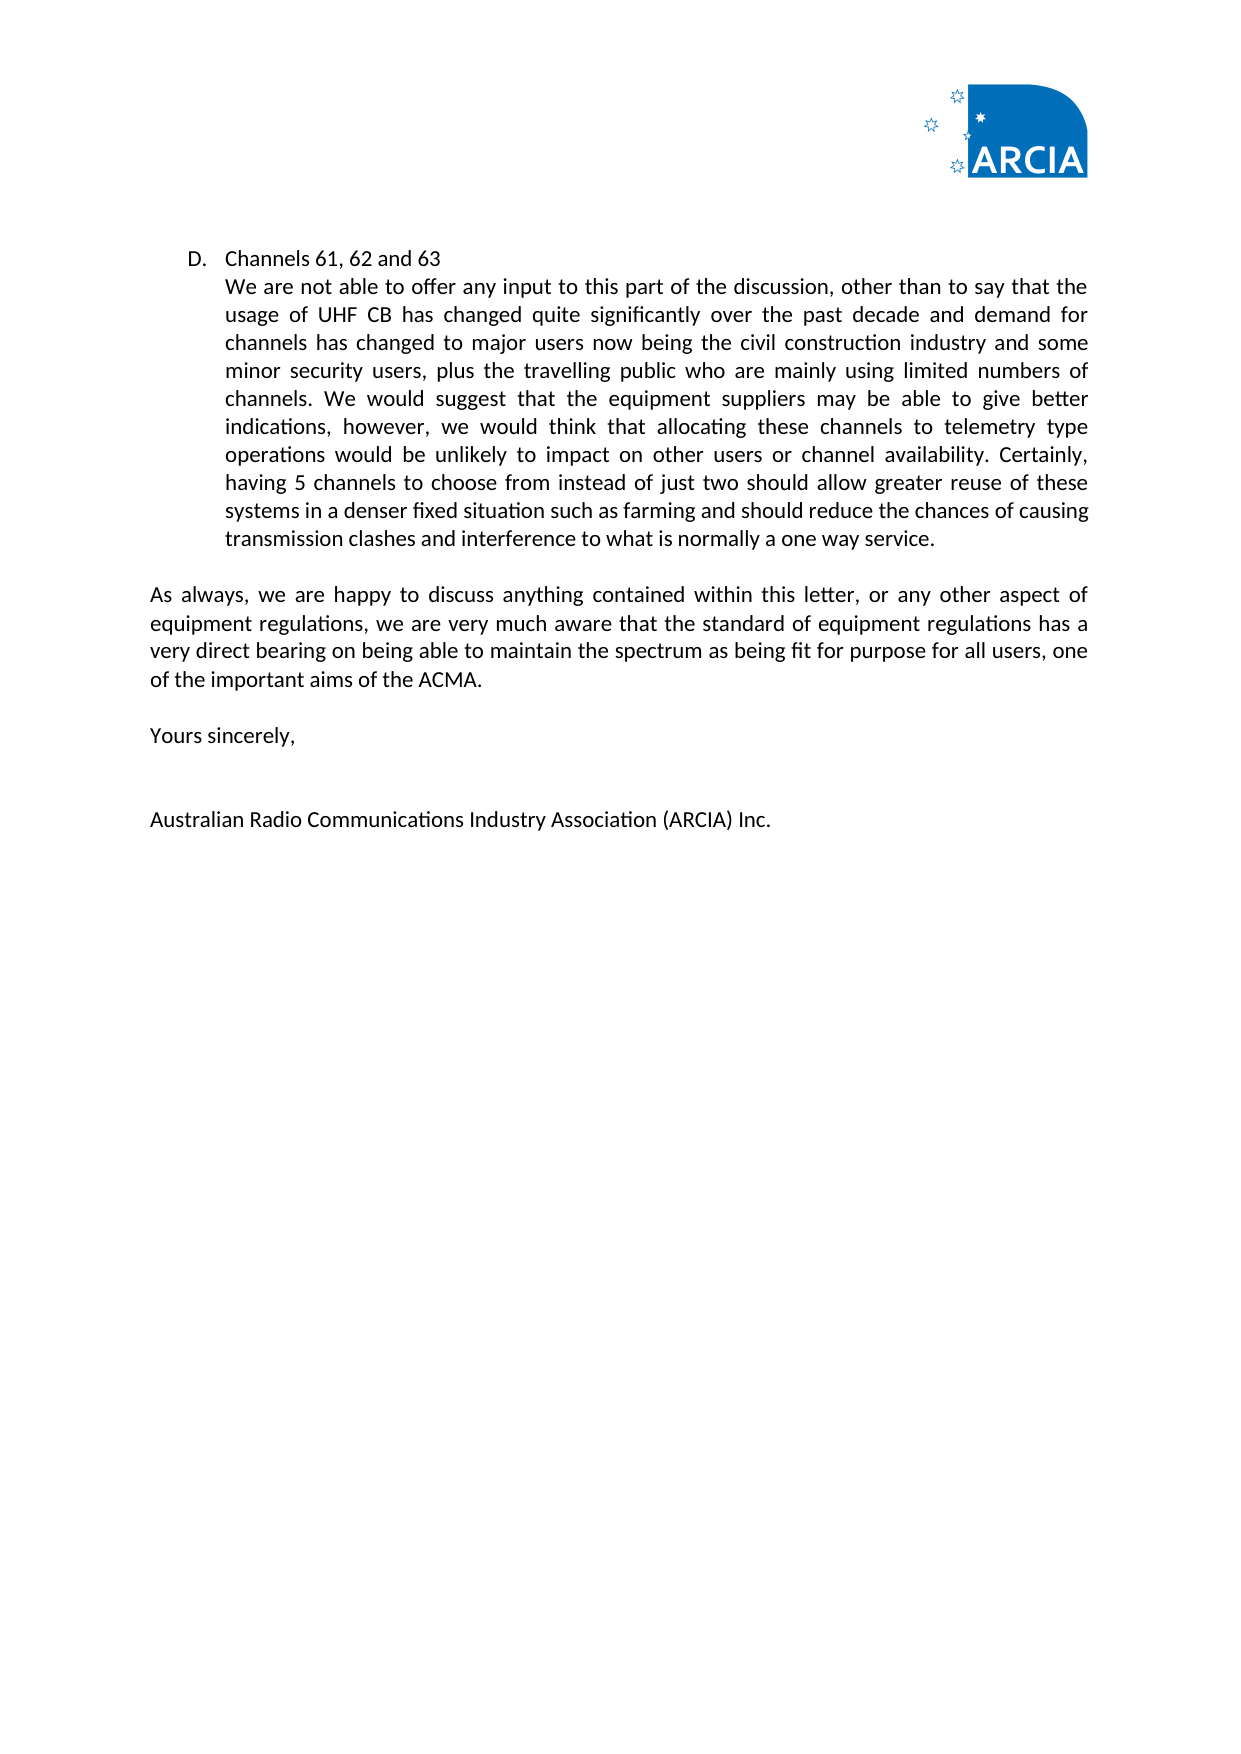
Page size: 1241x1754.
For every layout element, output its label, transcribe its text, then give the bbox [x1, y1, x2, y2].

picture [921, 73, 1091, 189]
text As always, we are happy to discuss anything contained within this letter, or any other aspect of equipment regulations, we are very much aware that the standard of equipment regulations has a very direct bearing on being able to maintain the spectrum as being fit for purpose for all users, one of the important aims of the ACMA. [150, 581, 1090, 693]
text Yours sincerely, [150, 721, 1090, 749]
list Channels 61, 62 and 63 [187, 244, 1090, 272]
list We are not able to offer any input to this part of the discussion, other than to say that the usage of UHF CB has changed quite significantly over the past decade and demand for channels has changed to major users now being the civil construction industry and some minor security users, plus the travelling public who are mainly using limited numbers of channels. We would suggest that the equipment suppliers may be able to give better indications, however, we would think that allocating these channels to telemetry type operations would be unlikely to impact on other users or channel availability. Certainly, having 5 channels to choose from instead of just two should allow greater reuse of these systems in a denser fixed situation such as farming and should reduce the chances of causing transmission clashes and interference to what is normally a one way service. [225, 272, 1090, 553]
text Australian Radio Communications Industry Association (ARCIA) Inc. [150, 805, 1090, 833]
